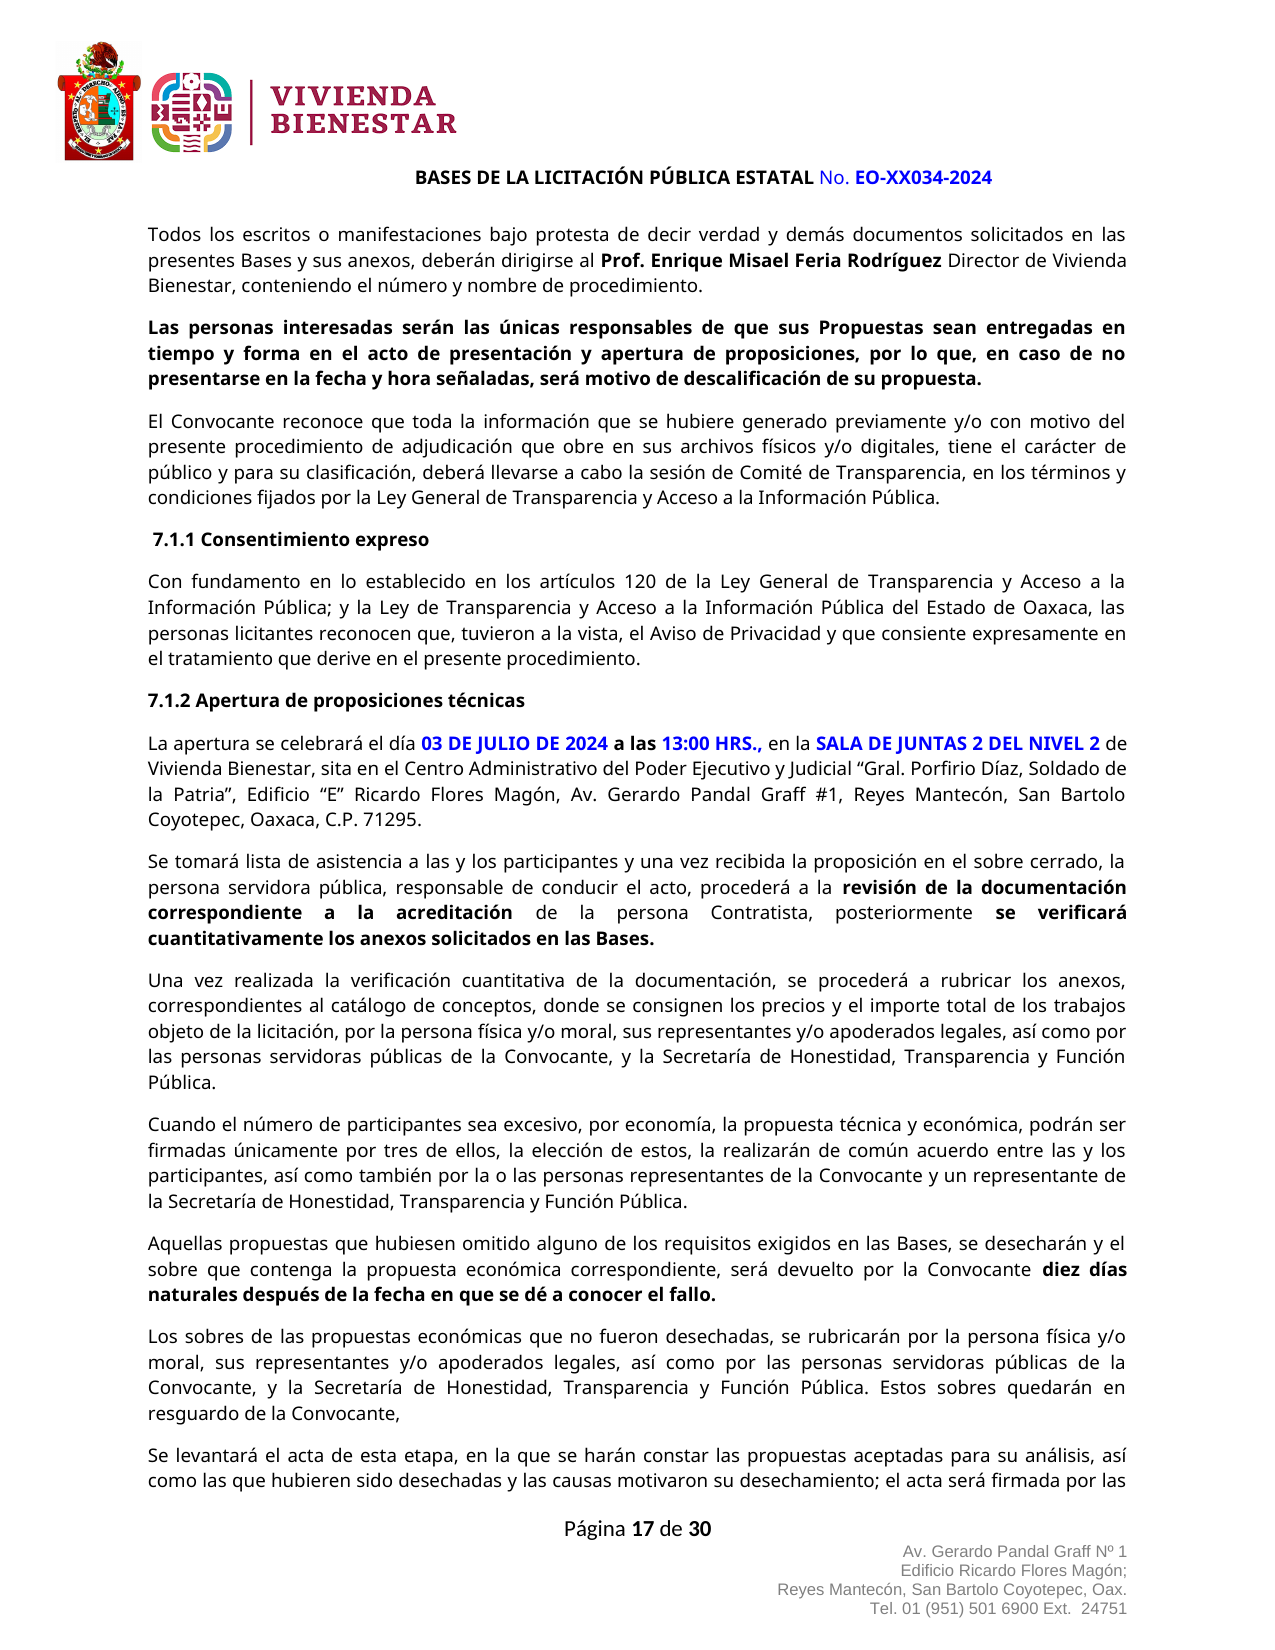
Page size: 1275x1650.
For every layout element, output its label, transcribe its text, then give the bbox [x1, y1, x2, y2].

text Aquellas propuestas que hubiesen omitido alguno de los requisitos exigidos en las Bases, se desecharán y el sobre que contenga la propuesta económica correspondiente, será devuelto por la Convocante diez días naturales después de la fecha en que se dé a conocer el fallo. [148, 1230, 1127, 1307]
text Los sobres de las propuestas económicas que no fueron desechadas, se rubricarán por la persona física y/o moral, sus representantes y/o apoderados legales, así como por las personas servidoras públicas de la Convocante, y la Secretaría de Honestidad, Transparencia y Función Pública. Estos sobres quedarán en resguardo de la Convocante, [148, 1323, 1127, 1426]
text Todos los escritos o manifestaciones bajo protesta de decir verdad y demás documentos solicitados en las presentes Bases y sus anexos, deberán dirigirse al Prof. Enrique Misael Feria Rodríguez Director de Vivienda Bienestar, conteniendo el número y nombre de procedimiento. [148, 221, 1127, 298]
picture [55, 41, 143, 163]
text Las personas interesadas serán las únicas responsables de que sus Propuestas sean entregadas en tiempo y forma en el acto de presentación y apertura de proposiciones, por lo que, en caso de no presentarse en la fecha y hora señaladas, será motivo de descalificación de su propuesta. [148, 315, 1127, 391]
text Con fundamento en lo establecido en los artículos 120 de la Ley General de Transparencia y Acceso a la Información Pública; y la Ley de Transparencia y Acceso a la Información Pública del Estado de Oaxaca, las personas licitantes reconocen que, tuvieron a la vista, el Aviso de Privacidad y que consiente expresamente en el tratamiento que derive en el presente procedimiento. [148, 569, 1127, 671]
text 7.1.2 Apertura de proposiciones técnicas [148, 688, 1127, 713]
text Cuando el número de participantes sea excesivo, por economía, la propuesta técnica y económica, podrán ser firmadas únicamente por tres de ellos, la elección de estos, la realizarán de común acuerdo entre las y los participantes, así como también por la o las personas representantes de la Convocante y un representante de la Secretaría de Honestidad, Transparencia y Función Pública. [148, 1112, 1127, 1214]
text La apertura se celebrará el día 03 DE JULIO DE 2024 a las 13:00 HRS., en la SALA DE JUNTAS 2 DEL NIVEL 2 de Vivienda Bienestar, sita en el Centro Administrativo del Poder Ejecutivo y Judicial “Gral. Porfirio Díaz, Soldado de la Patria”, Edificio “E” Ricardo Flores Magón, Av. Gerardo Pandal Graff #1, Reyes Mantecón, San Bartolo Coyotepec, Oaxaca, C.P. 71295. [148, 730, 1127, 832]
text Una vez realizada la verificación cuantitativa de la documentación, se procederá a rubricar los anexos, correspondientes al catálogo de conceptos, donde se consignen los precios y el importe total de los trabajos objeto de la licitación, por la persona física y/o moral, sus representantes y/o apoderados legales, así como por las personas servidoras públicas de la Convocante, y la Secretaría de Honestidad, Transparencia y Función Pública. [148, 967, 1127, 1095]
picture [147, 64, 473, 161]
text Se tomará lista de asistencia a las y los participantes y una vez recibida la proposición en el sobre cerrado, la persona servidora pública, responsable de conducir el acto, procederá a la revisión de la documentación correspondiente a la acreditación de la persona Contratista, posteriormente se verificará cuantitativamente los anexos solicitados en las Bases. [148, 848, 1127, 951]
text 7.1.1 Consentimiento expreso [148, 527, 1127, 552]
text El Convocante reconoce que toda la información que se hubiere generado previamente y/o con motivo del presente procedimiento de adjudicación que obre en sus archivos físicos y/o digitales, tiene el carácter de público y para su clasificación, deberá llevarse a cabo la sesión de Comité de Transparencia, en los términos y condiciones fijados por la Ley General de Transparencia y Acceso a la Información Pública. [148, 408, 1127, 510]
